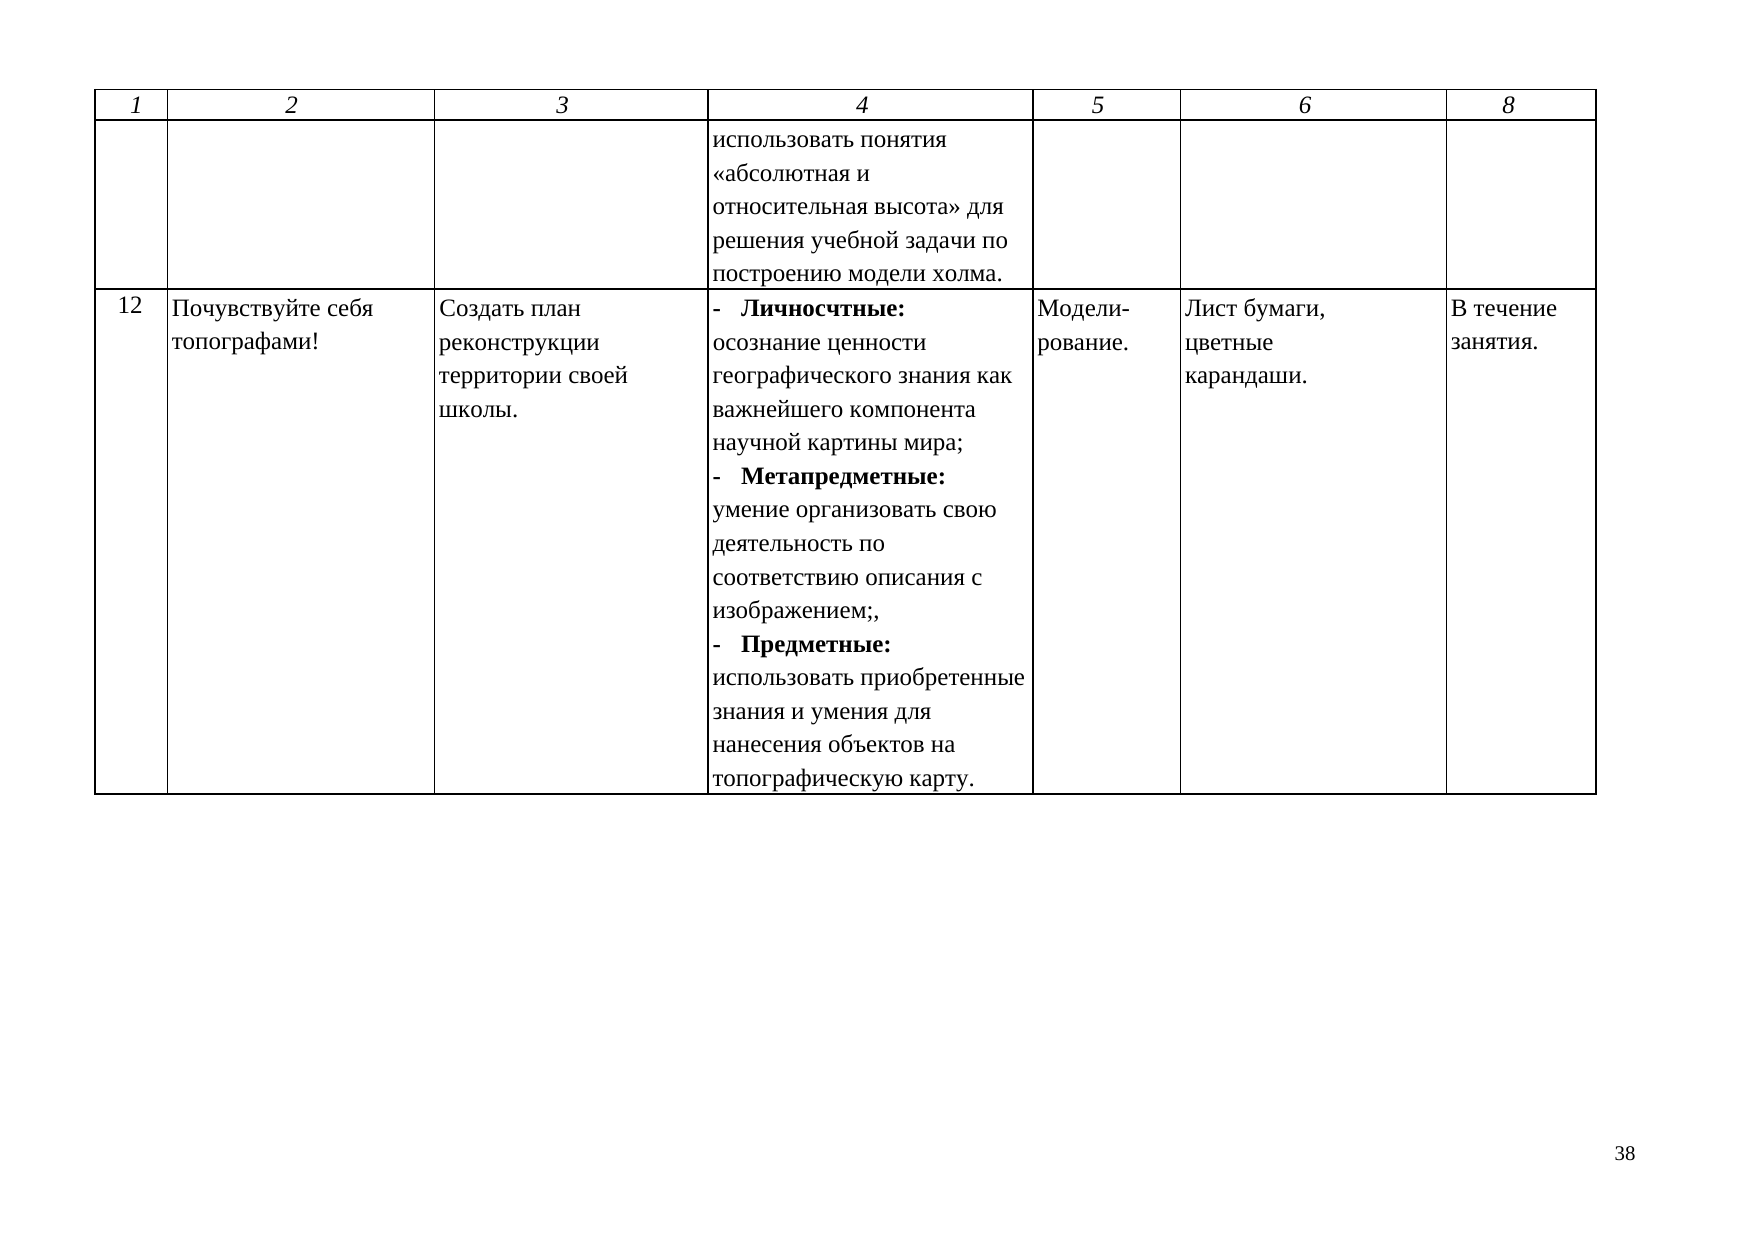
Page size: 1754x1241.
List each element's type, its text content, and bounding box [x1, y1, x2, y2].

table_header 6 [1181, 90, 1446, 119]
table_header 4 [709, 90, 1032, 119]
table_header 5 [1034, 90, 1180, 119]
table_cell [96, 121, 167, 288]
table_header 8 [1447, 90, 1595, 119]
table_cell В течение занятия. [1447, 290, 1595, 793]
table_cell [1034, 121, 1180, 288]
table_cell [435, 121, 707, 288]
table_cell Лист бумаги, цветные карандаши. [1181, 290, 1446, 793]
table_header 2 [168, 90, 434, 119]
table_cell Моделирование. [1034, 290, 1180, 793]
table_cell Почувствуйте себя топографами! [168, 290, 434, 793]
table_cell [1447, 121, 1595, 288]
table_cell [1181, 121, 1446, 288]
table_cell - Личносчтные: осознание ценности географического знания как важнейшего компонента научной картины мира; - Метапредметные: умение организовать свою деятельность по соответствию описания с изображением;, - Предметные: использовать приобретенные знания и умения для нанесения объектов на топографическую карту. [709, 290, 1032, 793]
table_header 3 [435, 90, 707, 119]
table_header 1 [96, 90, 167, 119]
table_cell [168, 121, 434, 288]
table_cell Создать план реконструкции территории своей школы. [435, 290, 707, 793]
table_cell 12 [96, 290, 167, 793]
table_cell использовать понятия «абсолютная и относительная высота» для решения учебной задачи по построению модели холма. [709, 121, 1032, 288]
